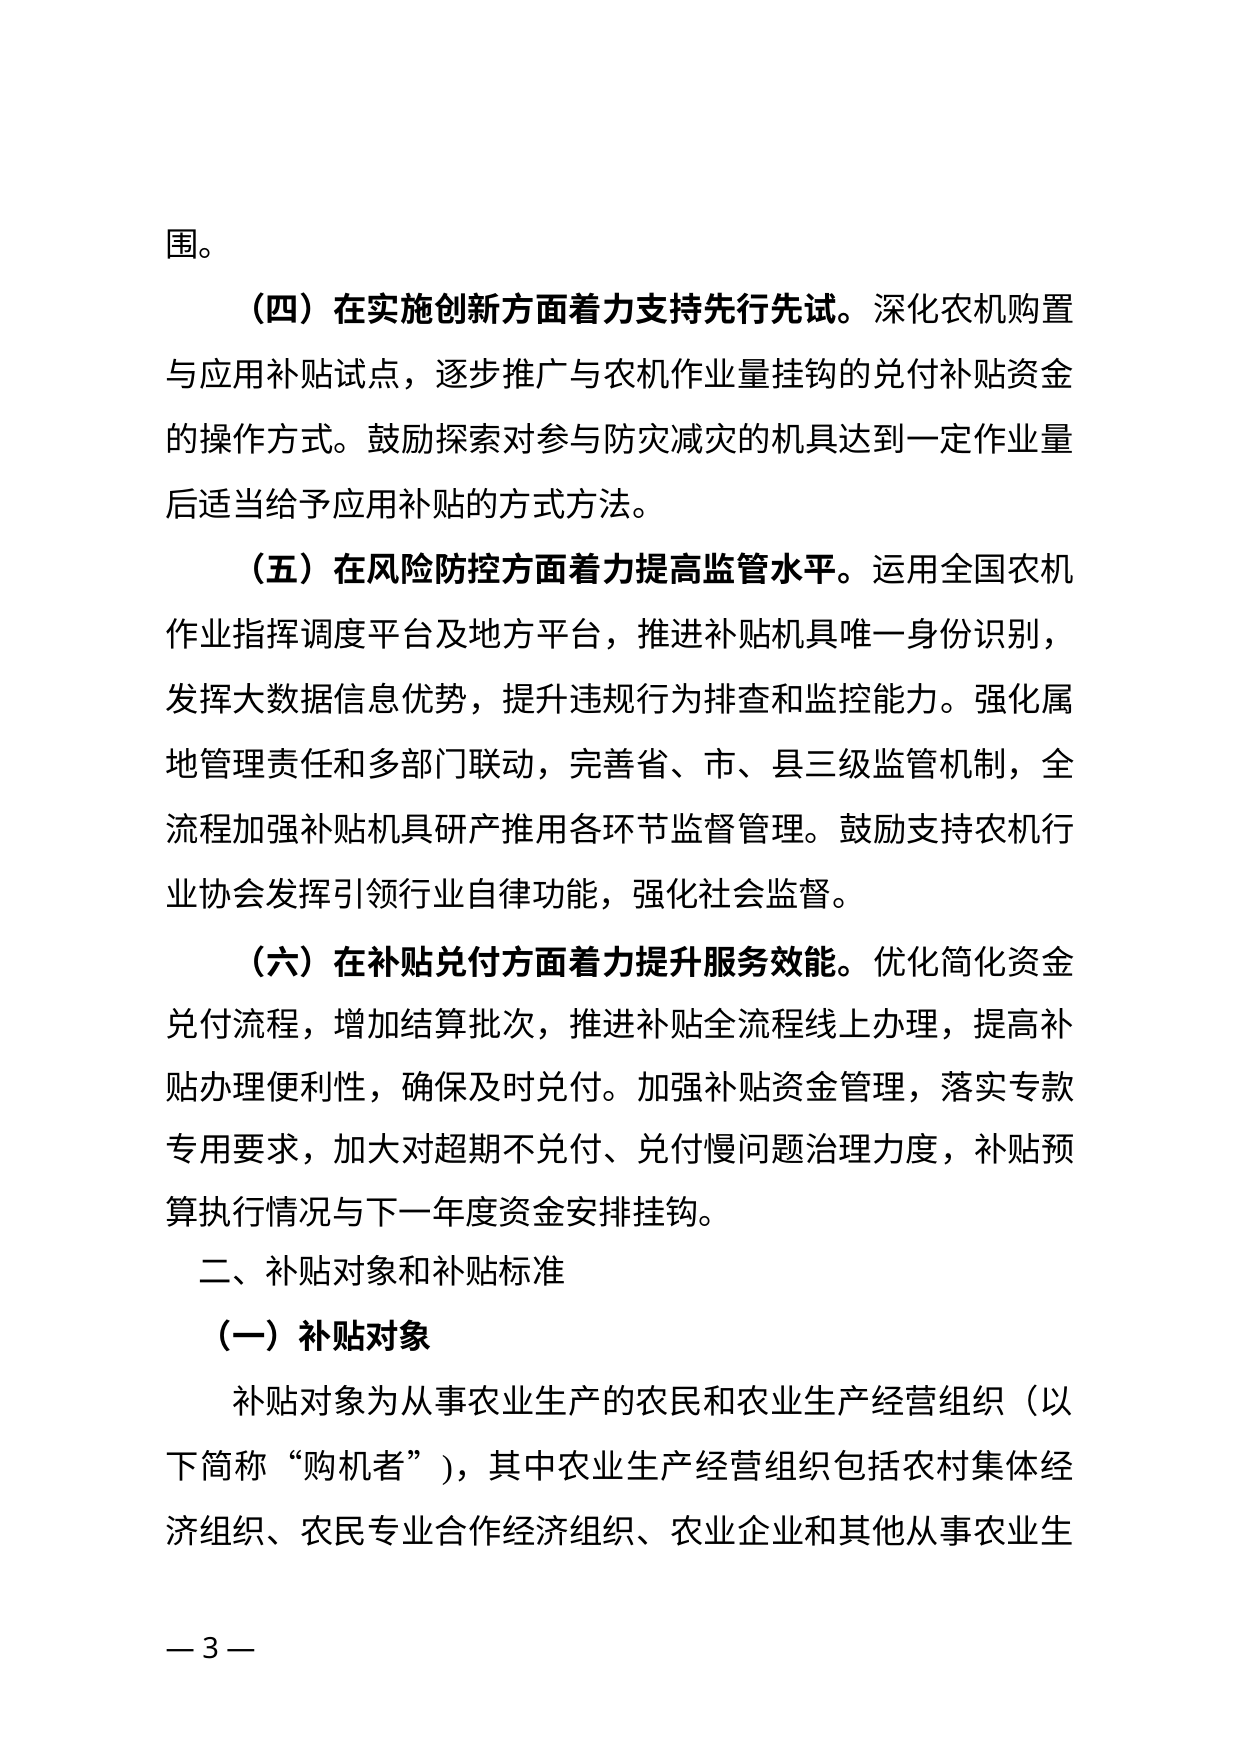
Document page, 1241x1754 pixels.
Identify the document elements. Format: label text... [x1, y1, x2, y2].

list （四）在实施创新方面着力支持先行先试。深化农机购置与应用补贴试点，逐步推广与农机作业量挂钩的兑付补贴资金的操作方式。鼓励探索对参与防灾减灾的机具达到一定作业量后适当给予应用补贴的方式方法。 [165, 274, 1075, 534]
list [165, 209, 1075, 274]
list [165, 1367, 1075, 1562]
text （六）在补贴兑付方面着力提升服务效能。优化简化资金兑付流程，增加结算批次，推进补贴全流程线上办理，提高补贴办理便利性，确保及时兑付。加强补贴资金管理，落实专款专用要求，加大对超期不兑付、兑付慢问题治理力度，补贴预算执行情况与下一年度资金安排挂钩。 [165, 924, 1075, 1237]
list （五）在风险防控方面着力提高监管水平。运用全国农机作业指挥调度平台及地方平台，推进补贴机具唯一身份识别，发挥大数据信息优势，提升违规行为排查和监控能力。强化属地管理责任和多部门联动，完善省、市、县三级监管机制，全流程加强补贴机具研产推用各环节监督管理。鼓励支持农机行业协会发挥引领行业自律功能，强化社会监督。 [165, 534, 1075, 924]
list （一）补贴对象 [165, 1302, 1075, 1367]
list 二、补贴对象和补贴标准 [165, 1237, 1075, 1302]
